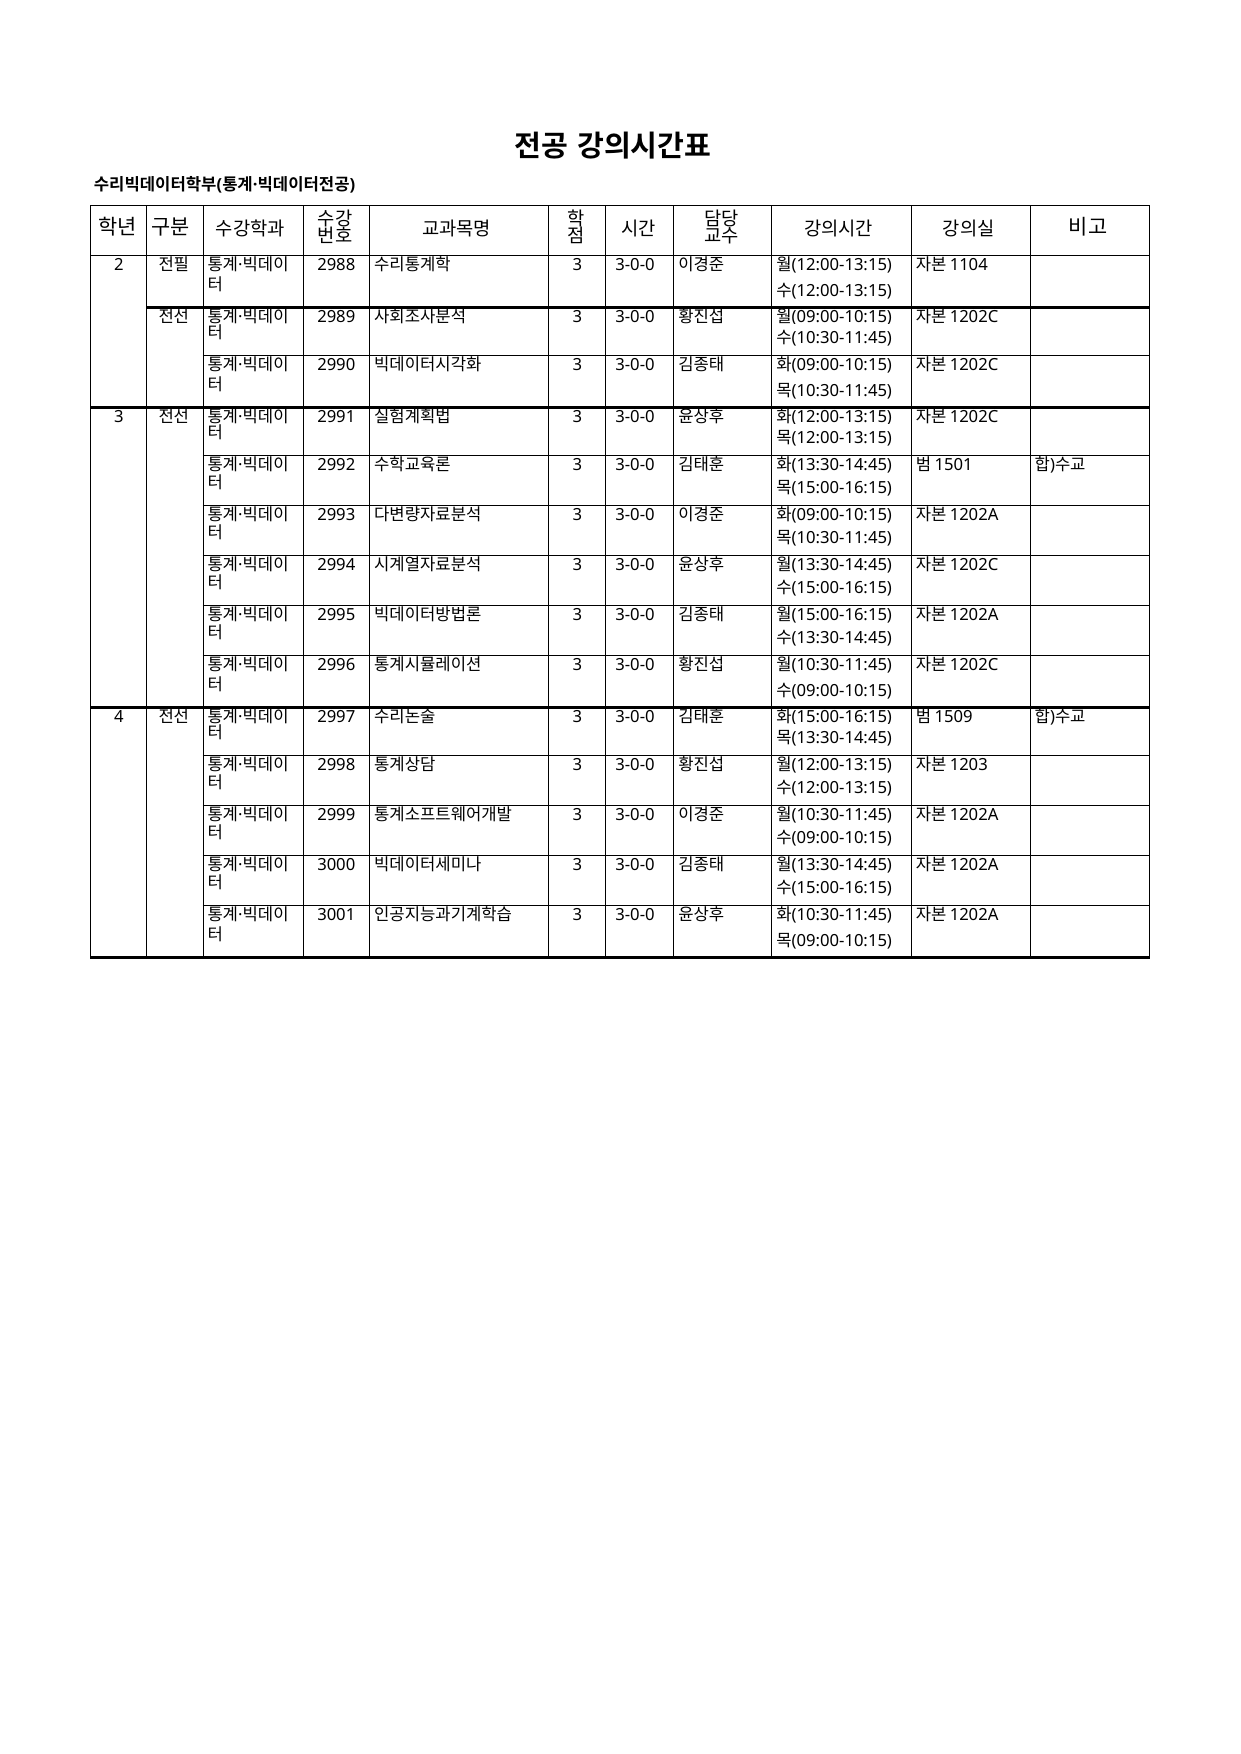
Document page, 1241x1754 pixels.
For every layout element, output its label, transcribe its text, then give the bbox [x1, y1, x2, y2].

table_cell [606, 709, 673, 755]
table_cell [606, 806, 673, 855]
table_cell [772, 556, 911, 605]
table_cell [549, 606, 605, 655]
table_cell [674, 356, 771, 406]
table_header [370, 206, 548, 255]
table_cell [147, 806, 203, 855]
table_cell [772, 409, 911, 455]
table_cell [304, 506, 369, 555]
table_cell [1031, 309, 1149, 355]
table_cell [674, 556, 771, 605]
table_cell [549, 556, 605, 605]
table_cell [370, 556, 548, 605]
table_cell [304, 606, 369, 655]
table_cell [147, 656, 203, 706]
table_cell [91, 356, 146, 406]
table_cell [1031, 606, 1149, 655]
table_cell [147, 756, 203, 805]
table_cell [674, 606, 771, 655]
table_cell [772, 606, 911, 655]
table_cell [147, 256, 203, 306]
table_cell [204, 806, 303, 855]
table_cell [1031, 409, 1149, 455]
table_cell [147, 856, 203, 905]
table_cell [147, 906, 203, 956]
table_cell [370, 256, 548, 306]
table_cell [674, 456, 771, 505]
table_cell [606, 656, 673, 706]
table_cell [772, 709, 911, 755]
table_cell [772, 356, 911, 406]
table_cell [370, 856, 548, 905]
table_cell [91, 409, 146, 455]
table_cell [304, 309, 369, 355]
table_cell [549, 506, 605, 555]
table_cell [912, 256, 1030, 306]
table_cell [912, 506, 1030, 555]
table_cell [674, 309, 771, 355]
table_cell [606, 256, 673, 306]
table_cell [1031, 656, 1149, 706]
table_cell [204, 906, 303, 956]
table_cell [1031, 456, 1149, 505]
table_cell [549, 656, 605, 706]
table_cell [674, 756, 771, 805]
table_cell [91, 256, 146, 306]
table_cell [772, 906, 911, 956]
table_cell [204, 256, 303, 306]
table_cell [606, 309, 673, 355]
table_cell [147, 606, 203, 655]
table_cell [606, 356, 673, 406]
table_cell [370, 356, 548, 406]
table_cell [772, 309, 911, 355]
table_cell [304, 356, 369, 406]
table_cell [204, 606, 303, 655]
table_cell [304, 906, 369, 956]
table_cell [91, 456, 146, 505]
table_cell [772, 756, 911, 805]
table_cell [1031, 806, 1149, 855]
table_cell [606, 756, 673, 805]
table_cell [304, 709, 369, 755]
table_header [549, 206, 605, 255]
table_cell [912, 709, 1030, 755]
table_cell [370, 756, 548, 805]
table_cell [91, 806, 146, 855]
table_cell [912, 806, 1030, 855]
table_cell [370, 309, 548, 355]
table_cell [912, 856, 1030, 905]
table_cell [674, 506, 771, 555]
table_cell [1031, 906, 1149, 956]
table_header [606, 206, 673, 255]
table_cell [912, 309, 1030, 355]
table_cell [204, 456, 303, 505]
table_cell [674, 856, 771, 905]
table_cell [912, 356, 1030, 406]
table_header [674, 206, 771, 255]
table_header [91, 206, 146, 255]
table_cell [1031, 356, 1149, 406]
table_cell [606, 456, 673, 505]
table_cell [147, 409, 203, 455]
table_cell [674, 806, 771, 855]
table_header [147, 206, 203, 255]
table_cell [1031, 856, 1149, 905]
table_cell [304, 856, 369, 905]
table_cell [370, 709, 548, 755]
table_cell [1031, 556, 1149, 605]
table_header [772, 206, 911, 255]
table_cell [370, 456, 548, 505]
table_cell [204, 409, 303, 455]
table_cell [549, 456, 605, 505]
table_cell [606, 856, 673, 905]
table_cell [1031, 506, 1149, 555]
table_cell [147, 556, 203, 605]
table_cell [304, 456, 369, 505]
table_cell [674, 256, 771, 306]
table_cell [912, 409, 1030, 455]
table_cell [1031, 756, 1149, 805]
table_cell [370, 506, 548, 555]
text 수리빅데이터학부(통계·빅데이터전공) [94, 172, 1161, 195]
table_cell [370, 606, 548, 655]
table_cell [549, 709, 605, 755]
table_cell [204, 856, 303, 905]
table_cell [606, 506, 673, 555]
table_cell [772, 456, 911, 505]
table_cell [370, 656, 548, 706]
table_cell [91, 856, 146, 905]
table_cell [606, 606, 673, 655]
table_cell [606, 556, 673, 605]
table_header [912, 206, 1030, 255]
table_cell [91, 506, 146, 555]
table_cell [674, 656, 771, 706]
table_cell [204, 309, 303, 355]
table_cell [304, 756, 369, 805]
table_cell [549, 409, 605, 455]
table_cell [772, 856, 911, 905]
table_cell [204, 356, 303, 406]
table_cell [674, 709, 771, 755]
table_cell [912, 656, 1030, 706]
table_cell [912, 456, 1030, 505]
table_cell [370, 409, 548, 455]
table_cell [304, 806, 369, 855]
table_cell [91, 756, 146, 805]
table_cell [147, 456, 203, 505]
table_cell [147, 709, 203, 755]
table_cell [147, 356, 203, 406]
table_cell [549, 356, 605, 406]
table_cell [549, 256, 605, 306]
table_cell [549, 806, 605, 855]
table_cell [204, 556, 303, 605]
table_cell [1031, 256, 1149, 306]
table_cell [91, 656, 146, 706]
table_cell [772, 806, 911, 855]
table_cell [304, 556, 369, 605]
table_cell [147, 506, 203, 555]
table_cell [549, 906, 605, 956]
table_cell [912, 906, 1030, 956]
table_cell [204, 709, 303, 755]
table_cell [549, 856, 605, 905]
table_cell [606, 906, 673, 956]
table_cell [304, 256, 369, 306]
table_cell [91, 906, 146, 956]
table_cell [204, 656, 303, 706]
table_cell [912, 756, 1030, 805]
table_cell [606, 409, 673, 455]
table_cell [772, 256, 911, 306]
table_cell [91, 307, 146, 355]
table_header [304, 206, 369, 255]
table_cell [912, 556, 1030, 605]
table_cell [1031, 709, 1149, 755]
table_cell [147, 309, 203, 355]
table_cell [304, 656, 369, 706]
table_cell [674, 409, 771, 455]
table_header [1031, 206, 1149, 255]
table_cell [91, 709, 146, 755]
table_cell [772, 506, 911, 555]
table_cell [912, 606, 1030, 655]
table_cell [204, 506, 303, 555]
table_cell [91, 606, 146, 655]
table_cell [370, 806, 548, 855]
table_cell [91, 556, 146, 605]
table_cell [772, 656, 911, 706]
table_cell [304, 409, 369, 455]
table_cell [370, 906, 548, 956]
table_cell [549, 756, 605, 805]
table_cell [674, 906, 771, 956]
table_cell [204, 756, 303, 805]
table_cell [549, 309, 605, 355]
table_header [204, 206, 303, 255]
